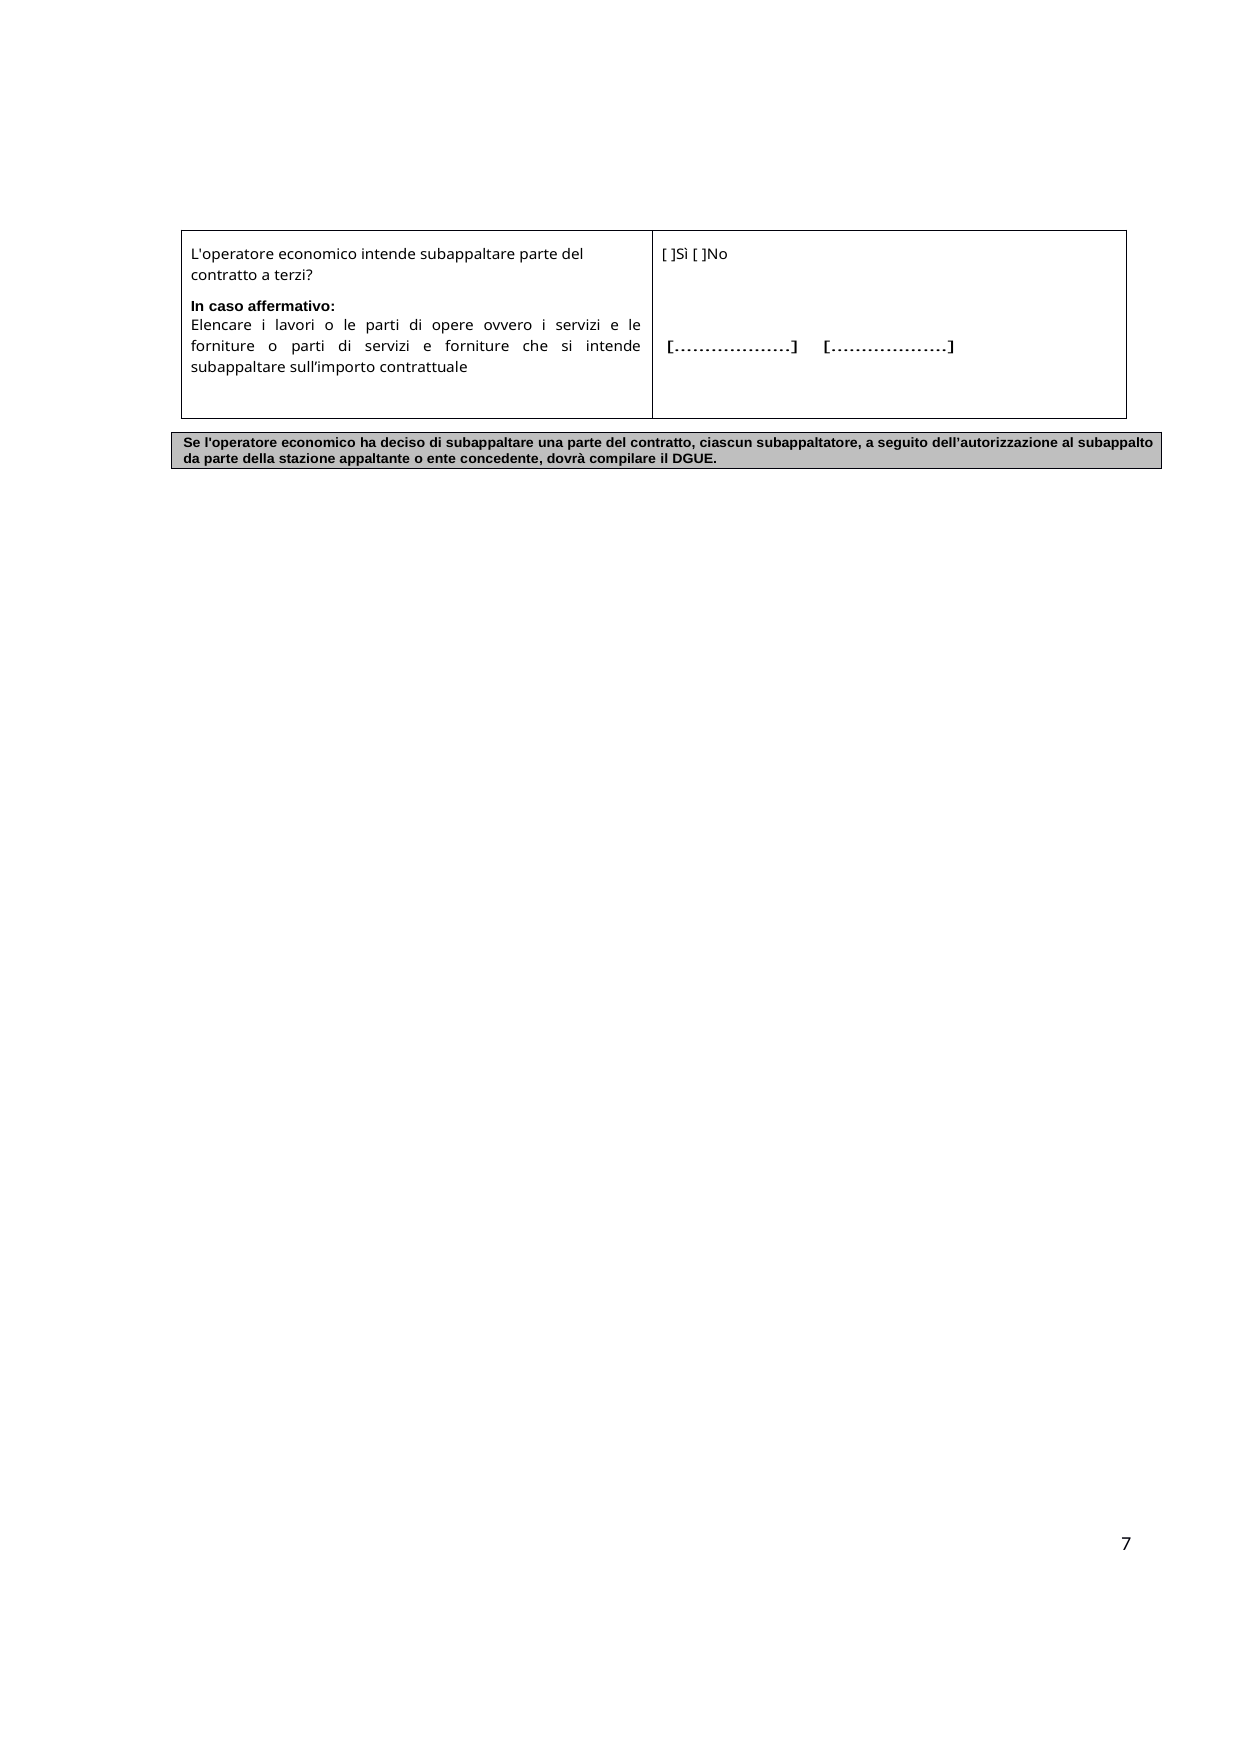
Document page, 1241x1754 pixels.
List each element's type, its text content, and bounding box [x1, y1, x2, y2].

table_header [ ]Sì [ ]No [……………….] [……………….] [653, 231, 1126, 418]
table_header L'operatore economico intende subappaltare parte del contratto a terzi? In caso affermativo: Elencare i lavori o le parti di opere ovvero i servizi e le forniture o parti di servizi e forniture che si intende subappaltare sull’importo contrattuale [182, 231, 652, 418]
